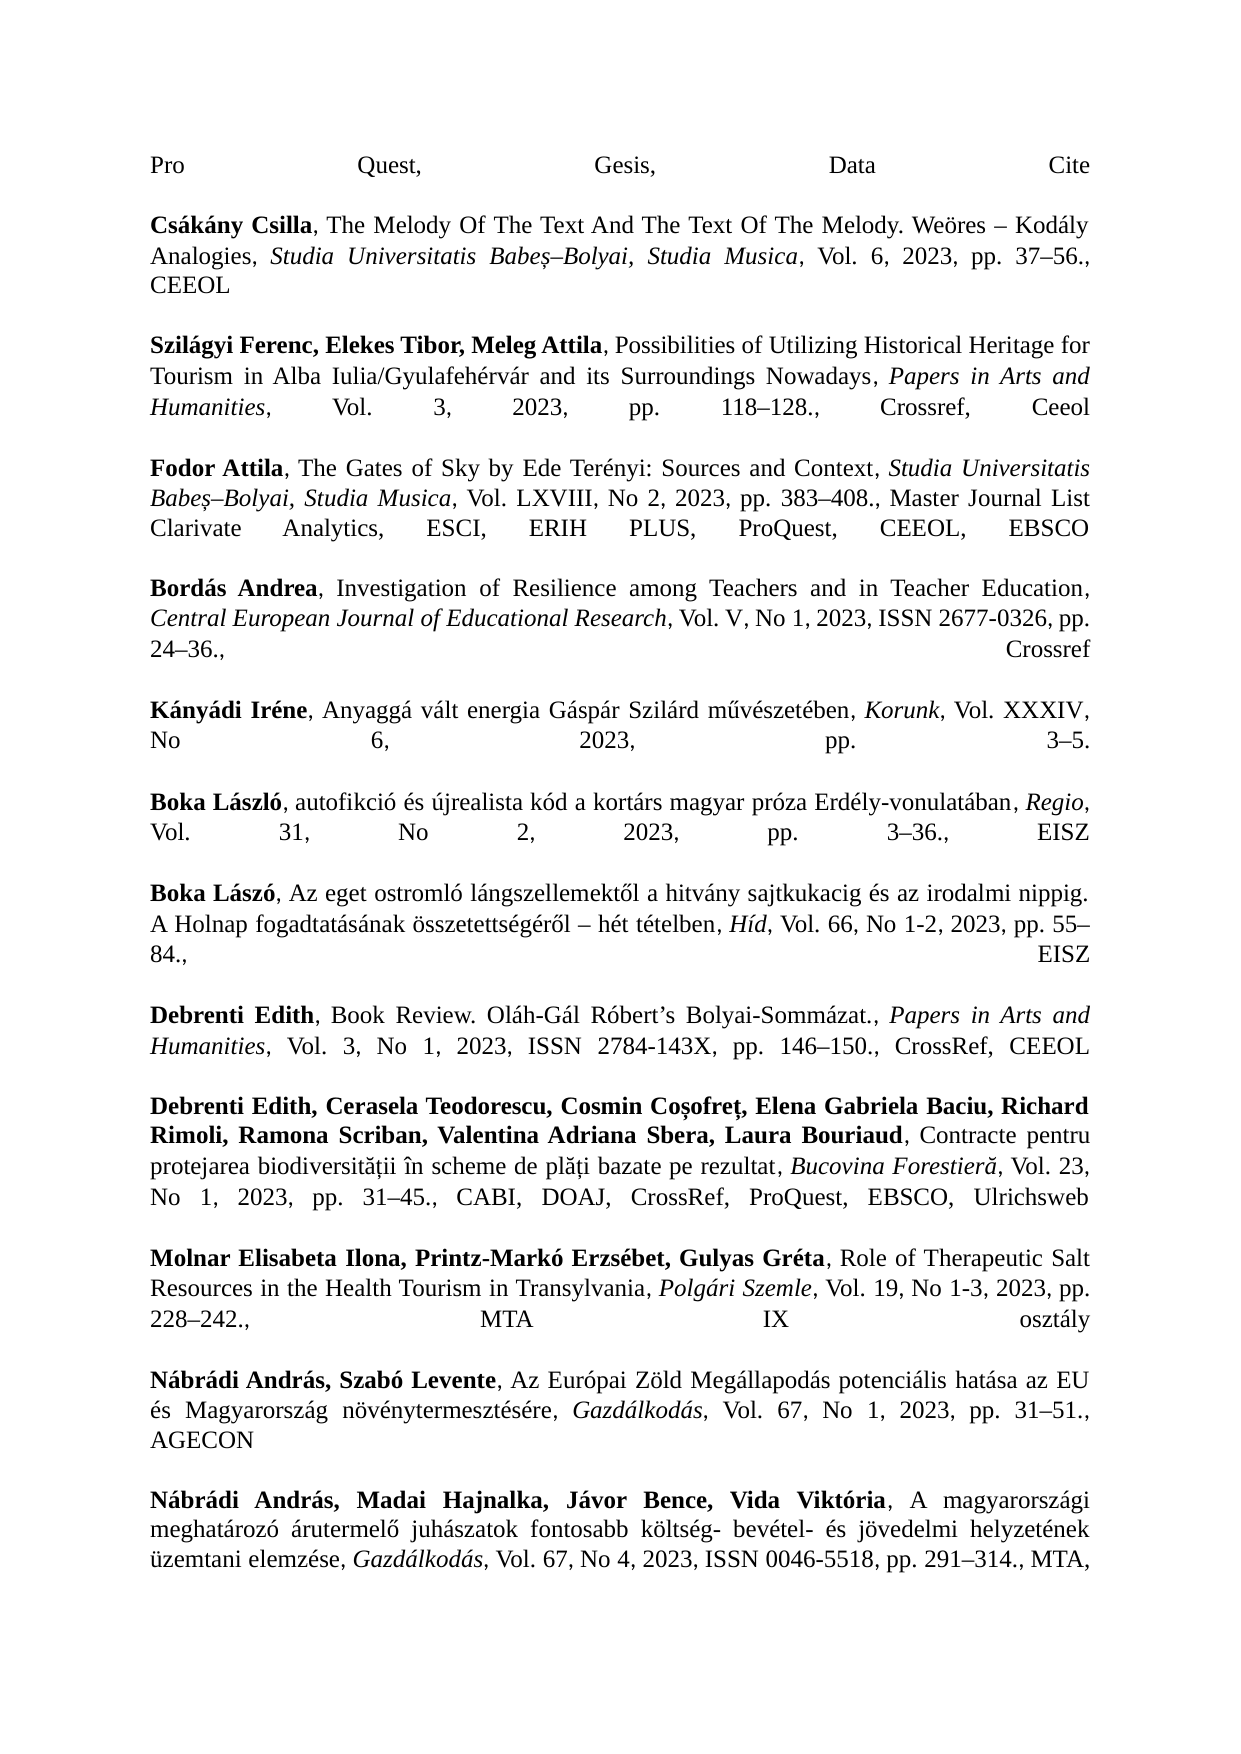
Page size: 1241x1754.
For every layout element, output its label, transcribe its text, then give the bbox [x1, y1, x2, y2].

text Debrenti Edith, Cerasela Teodorescu, Cosmin Coșofreț, Elena Gabriela Baciu, Richard Rimoli, Ramona Scriban, Valentina Adriana Sbera, Laura Bouriaud, Contracte pentru protejarea biodiversității în scheme de plăți bazate pe rezultat, Bucovina Forestieră, Vol. 23, No 1, 2023, pp. 31–45., CABI, DOAJ, CrossRef, ProQuest, EBSCO, Ulrichsweb [150, 1091, 1090, 1242]
text Molnar Elisabeta Ilona, Printz-Markó Erzsébet, Gulyas Gréta, Role of Therapeutic Salt Resources in the Health Tourism in Transylvania, Polgári Szemle, Vol. 19, No 1-3, 2023, pp. 228–242., MTA IX osztály [150, 1242, 1090, 1364]
text Kányádi Iréne, Anyaggá vált energia Gáspár Szilárd művészetében, Korunk, Vol. XXXIV, No 6, 2023, pp. 3–5. [150, 694, 1090, 786]
text Boka László, autofikció és újrealista kód a kortárs magyar próza Erdély-vonulatában, Regio, Vol. 31, No 2, 2023, pp. 3–36., EISZ [150, 786, 1090, 877]
text Debrenti Edith, Book Review. Oláh-Gál Róbert’s Bolyai-Sommázat., Papers in Arts and Humanities, Vol. 3, No 1, 2023, ISSN 2784-143X, pp. 146–150., CrossRef, CEEOL [150, 999, 1090, 1091]
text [150, 150, 1090, 209]
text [150, 1484, 1090, 1574]
text Csákány Csilla, The Melody Of The Text And The Text Of The Melody. Weöres – Kodály Analogies, Studia Universitatis Babeș–Bolyai, Studia Musica, Vol. 6, 2023, pp. 37–56., CEEOL [150, 209, 1090, 329]
text Szilágyi Ferenc, Elekes Tibor, Meleg Attila, Possibilities of Utilizing Historical Heritage for Tourism in Alba Iulia/Gyulafehérvár and its Surroundings Nowadays, Papers in Arts and Humanities, Vol. 3, 2023, pp. 118–128., Crossref, Ceeol [150, 329, 1090, 452]
text Boka Lászó, Az eget ostromló lángszellemektől a hitvány sajtkukacig és az irodalmi nippig. A Holnap fogadtatásának összetettségéről – hét tételben, Híd, Vol. 66, No 1-2, 2023, pp. 55–84., EISZ [150, 877, 1090, 999]
text Nábrádi András, Szabó Levente, Az Európai Zöld Megállapodás potenciális hatása az EU és Magyarország növénytermesztésére, Gazdálkodás, Vol. 67, No 1, 2023, pp. 31–51., AGECON [150, 1364, 1090, 1484]
text Fodor Attila, The Gates of Sky by Ede Terényi: Sources and Context, Studia Universitatis Babeș–Bolyai, Studia Musica, Vol. LXVIII, No 2, 2023, pp. 383–408., Master Journal List Clarivate Analytics, ESCI, ERIH PLUS, ProQuest, CEEOL, EBSCO [150, 452, 1090, 572]
text Bordás Andrea, Investigation of Resilience among Teachers and in Teacher Education, Central European Journal of Educational Research, Vol. V, No 1, 2023, ISSN 2677-0326, pp. 24–36., Crossref [150, 572, 1090, 694]
